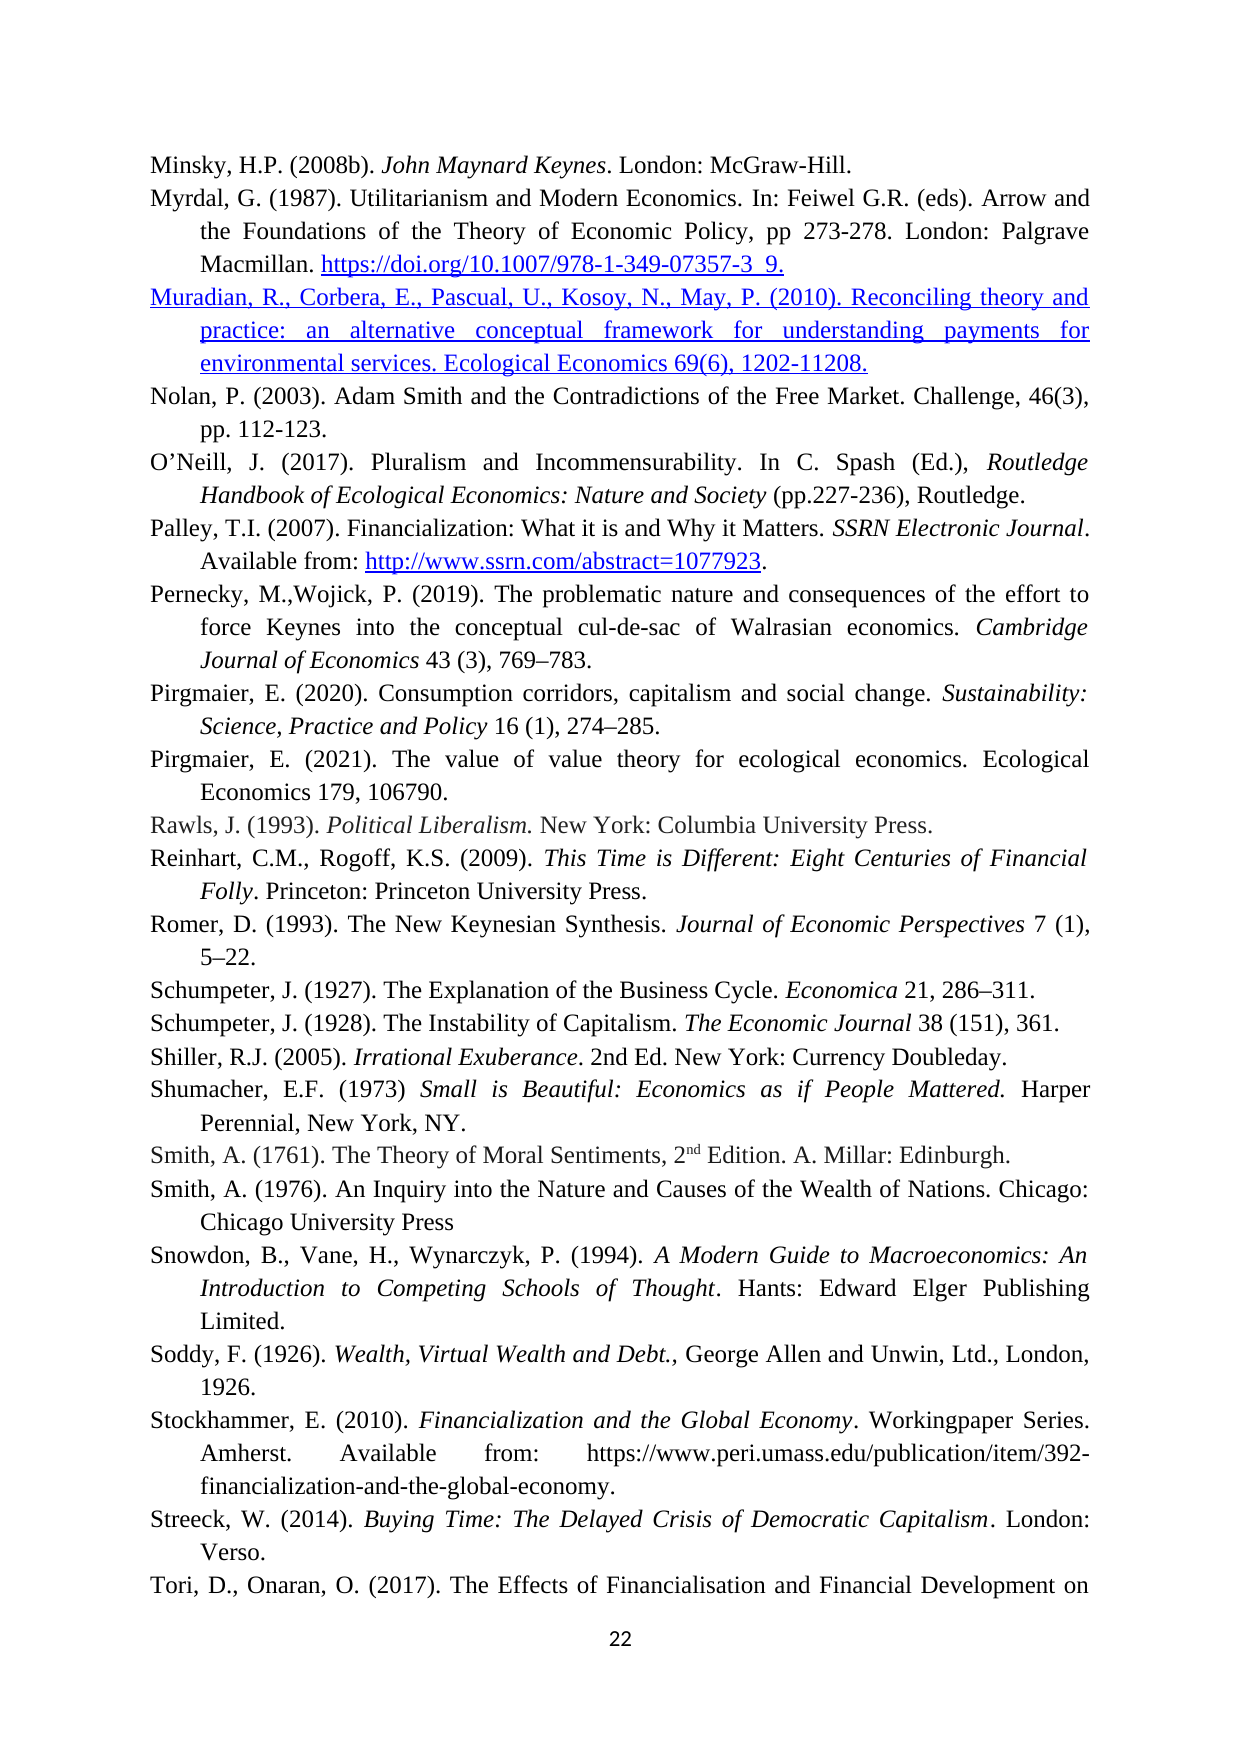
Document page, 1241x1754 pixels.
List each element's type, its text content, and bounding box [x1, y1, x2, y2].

text Muradian, R., Corbera, E., Pascual, U., Kosoy, N., May, P. (2010). Reconciling theory and practice: an alternative conceptual framework for understanding payments for environmental services. Ecological Economics 69(6), 1202-11208. [150, 308, 1090, 377]
text Schumpeter, J. (1927). The Explanation of the Business Cycle. Economica 21, 286–311. [150, 976, 1090, 1004]
text Smith, A. (1976). An Inquiry into the Nature and Causes of the Wealth of Nations. Chicago: Chicago University Press [150, 1174, 1090, 1235]
text Shumacher, E.F. (1973) Small is Beautiful: Economics as if People Mattered. Harper Perennial, New York, NY. [150, 1074, 1090, 1136]
text Minsky, H.P. (2008b). John Maynard Keynes. London: McGraw-Hill. [150, 150, 1090, 179]
text O’Neill, J. (2017). Pluralism and Incommensurability. In C. Spash (Ed.), Routledge Handbook of Ecological Economics: Nature and Society (pp.227-236), Routledge. [150, 447, 1090, 509]
text Pernecky, M.,Wojick, P. (2019). The problematic nature and consequences of the effort to force Keynes into the conceptual cul-de-sac of Walrasian economics. Cambridge Journal of Economics 43 (3), 769–783. [150, 579, 1090, 674]
text Snowdon, B., Vane, H., Wynarczyk, P. (1994). A Modern Guide to Macroeconomics: An Introduction to Competing Schools of Thought. Hants: Edward Elger Publishing Limited. [150, 1240, 1090, 1334]
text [150, 1570, 1090, 1599]
text Myrdal, G. (1987). Utilitarianism and Modern Economics. In: Feiwel G.R. (eds). Arrow and the Foundations of the Theory of Economic Policy, pp 273-278. London: Palgrave Macmillan. https://doi.org/10.1007/978-1-349-07357-3_9. [150, 183, 1090, 278]
text Rawls, J. (1993). Political Liberalism. New York: Columbia University Press. [150, 810, 1090, 839]
text Reinhart, C.M., Rogoff, K.S. (2009). This Time is Different: Eight Centuries of Financial Folly. Princeton: Princeton University Press. [150, 843, 1090, 905]
text Soddy, F. (1926). Wealth, Virtual Wealth and Debt., George Allen and Unwin, Ltd., London, 1926. [150, 1339, 1090, 1401]
text Schumpeter, J. (1928). The Instability of Capitalism. The Economic Journal 38 (151), 361. [150, 1008, 1090, 1037]
text Palley, T.I. (2007). Financialization: What it is and Why it Matters. SSRN Electronic Journal. Available from: http://www.ssrn.com/abstract=1077923. [150, 513, 1090, 575]
text Pirgmaier, E. (2020). Consumption corridors, capitalism and social change. Sustainability: Science, Practice and Policy 16 (1), 274–285. [150, 678, 1090, 740]
text Pirgmaier, E. (2021). The value of value theory for ecological economics. Ecological Economics 179, 106790. [150, 744, 1090, 806]
text Muradian, R., Corbera, E., Pascual, U., Kosoy, N., May, P. (2010). Reconciling theory and practice: an alternative conceptual framework for understanding payments for environmental services. Ecological Economics 69(6), 1202-11208. [150, 282, 1090, 307]
text Nolan, P. (2003). Adam Smith and the Contradictions of the Free Market. Challenge, 46(3), pp. 112-123. [150, 381, 1090, 443]
text Shiller, R.J. (2005). Irrational Exuberance. 2nd Ed. New York: Currency Doubleday. [150, 1042, 1090, 1070]
text Stockhammer, E. (2010). Financialization and the Global Economy. Workingpaper Series. Amherst. Available from: https://www.peri.umass.edu/publication/item/392-financialization-and-the-global-economy. [150, 1405, 1090, 1499]
text Streeck, W. (2014). Buying Time: The Delayed Crisis of Democratic Capitalism. London: Verso. [150, 1504, 1090, 1566]
text Smith, A. (1761). The Theory of Moral Sentiments, 2nd Edition. A. Millar: Edinburgh. [150, 1141, 1090, 1169]
text Romer, D. (1993). The New Keynesian Synthesis. Journal of Economic Perspectives 7 (1), 5–22. [150, 909, 1090, 971]
